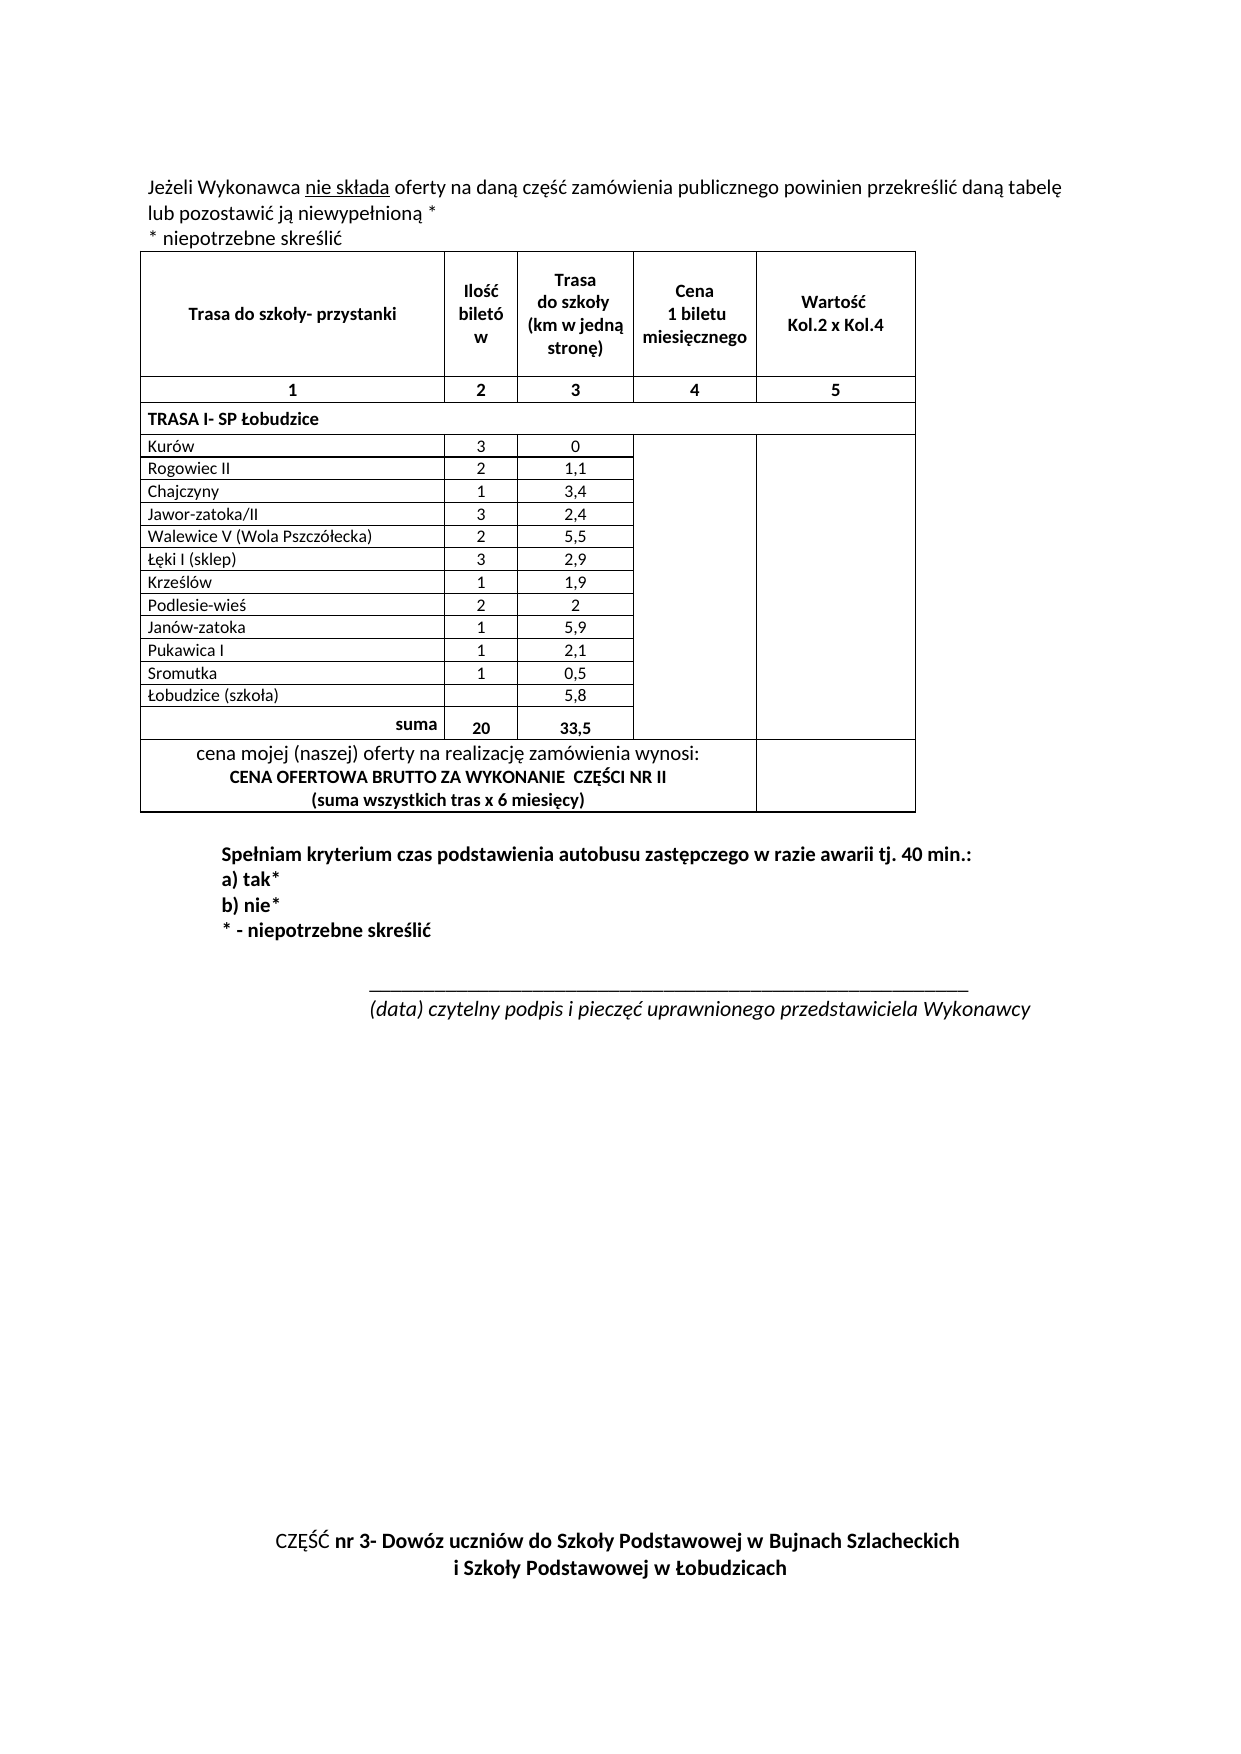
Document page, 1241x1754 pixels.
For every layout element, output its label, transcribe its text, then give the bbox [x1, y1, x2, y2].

table_cell TRASA I- SP Łobudzice [141, 403, 915, 434]
table_cell 2,1 [518, 639, 633, 661]
table_cell 3,4 [518, 480, 633, 502]
text Jeżeli Wykonawca nie składa oferty na daną część zamówienia publicznego powinien przekreślić daną tabelę lub pozostawić ją niewypełnioną * [148, 174, 1093, 225]
table_cell 2 [445, 377, 517, 402]
table_cell 1 [445, 480, 517, 502]
text * niepotrzebne skreślić [148, 225, 1093, 251]
table_cell 2 [445, 594, 517, 615]
table_header Wartość Kol.2 x Kol.4 [757, 252, 915, 376]
table_cell 1 [445, 639, 517, 661]
table_cell 4 [634, 377, 756, 402]
table_cell Jawor-zatoka/II [141, 503, 444, 524]
table_cell 2,9 [518, 548, 633, 570]
table_cell 5,8 [518, 685, 633, 706]
table_cell Łobudzice (szkoła) [141, 685, 444, 706]
table_cell 1 [445, 662, 517, 683]
table_cell Pukawica I [141, 639, 444, 661]
table_header Cena 1 biletu miesięcznego [634, 252, 756, 376]
table_cell 2 [518, 594, 633, 615]
table_cell 3 [445, 548, 517, 570]
table_cell 5,9 [518, 616, 633, 638]
text _______________________________________________________ [369, 968, 1093, 995]
table_header Ilość biletów [445, 252, 517, 376]
table_cell [445, 685, 517, 706]
text (data) czytelny podpis i pieczęć uprawnionego przedstawiciela Wykonawcy [369, 995, 1093, 1022]
table_cell [757, 435, 915, 739]
text CZĘŚĆ nr 3- Dowóz uczniów do Szkoły Podstawowej w Bujnach Szlacheckich i Szkoły Podstawowej w Łobudzicach [148, 1527, 1093, 1580]
table_cell Krześlów [141, 571, 444, 593]
table_cell Sromutka [141, 662, 444, 683]
table_cell 1,1 [518, 458, 633, 479]
table_cell [634, 435, 756, 739]
table_cell 3 [445, 435, 517, 456]
table_cell 1 [445, 616, 517, 638]
table_cell Kurów [141, 435, 444, 456]
table_cell 0 [518, 435, 633, 456]
table_cell Rogowiec II [141, 458, 444, 479]
table_cell 5 [757, 377, 915, 402]
table_cell 1,9 [518, 571, 633, 593]
table_cell 1 [445, 571, 517, 593]
table_cell Janów-zatoka [141, 616, 444, 638]
table_cell 3 [445, 503, 517, 524]
table_cell 0,5 [518, 662, 633, 683]
table_cell 5,5 [518, 526, 633, 547]
table_cell 2 [445, 526, 517, 547]
table_cell Walewice V (Wola Pszczółecka) [141, 526, 444, 547]
table_cell 1 [141, 377, 444, 402]
table_cell 2,4 [518, 503, 633, 524]
table_header Trasa do szkoły- przystanki [141, 252, 444, 376]
table_cell 2 [445, 458, 517, 479]
table_cell Podlesie-wieś [141, 594, 444, 615]
table_cell cena mojej (naszej) oferty na realizację zamówienia wynosi: CENA OFERTOWA BRUTTO ZA WYKONANIE CZĘŚCI NR II (suma wszystkich tras x 6 miesięcy) [141, 740, 756, 811]
text b) nie* [148, 892, 1093, 917]
table_cell suma [141, 707, 444, 739]
table_cell 20 [445, 707, 517, 739]
text * - niepotrzebne skreślić [148, 917, 1093, 943]
text a) tak* [148, 867, 1093, 892]
text Spełniam kryterium czas podstawienia autobusu zastępczego w razie awarii tj. 40 min.: [148, 841, 1093, 867]
table_cell 33,5 [518, 707, 633, 739]
table_header Trasa do szkoły (km w jedną stronę) [518, 252, 633, 376]
table_cell Chajczyny [141, 480, 444, 502]
table_cell [757, 740, 915, 811]
table_cell 3 [518, 377, 633, 402]
table_cell Łęki I (sklep) [141, 548, 444, 570]
